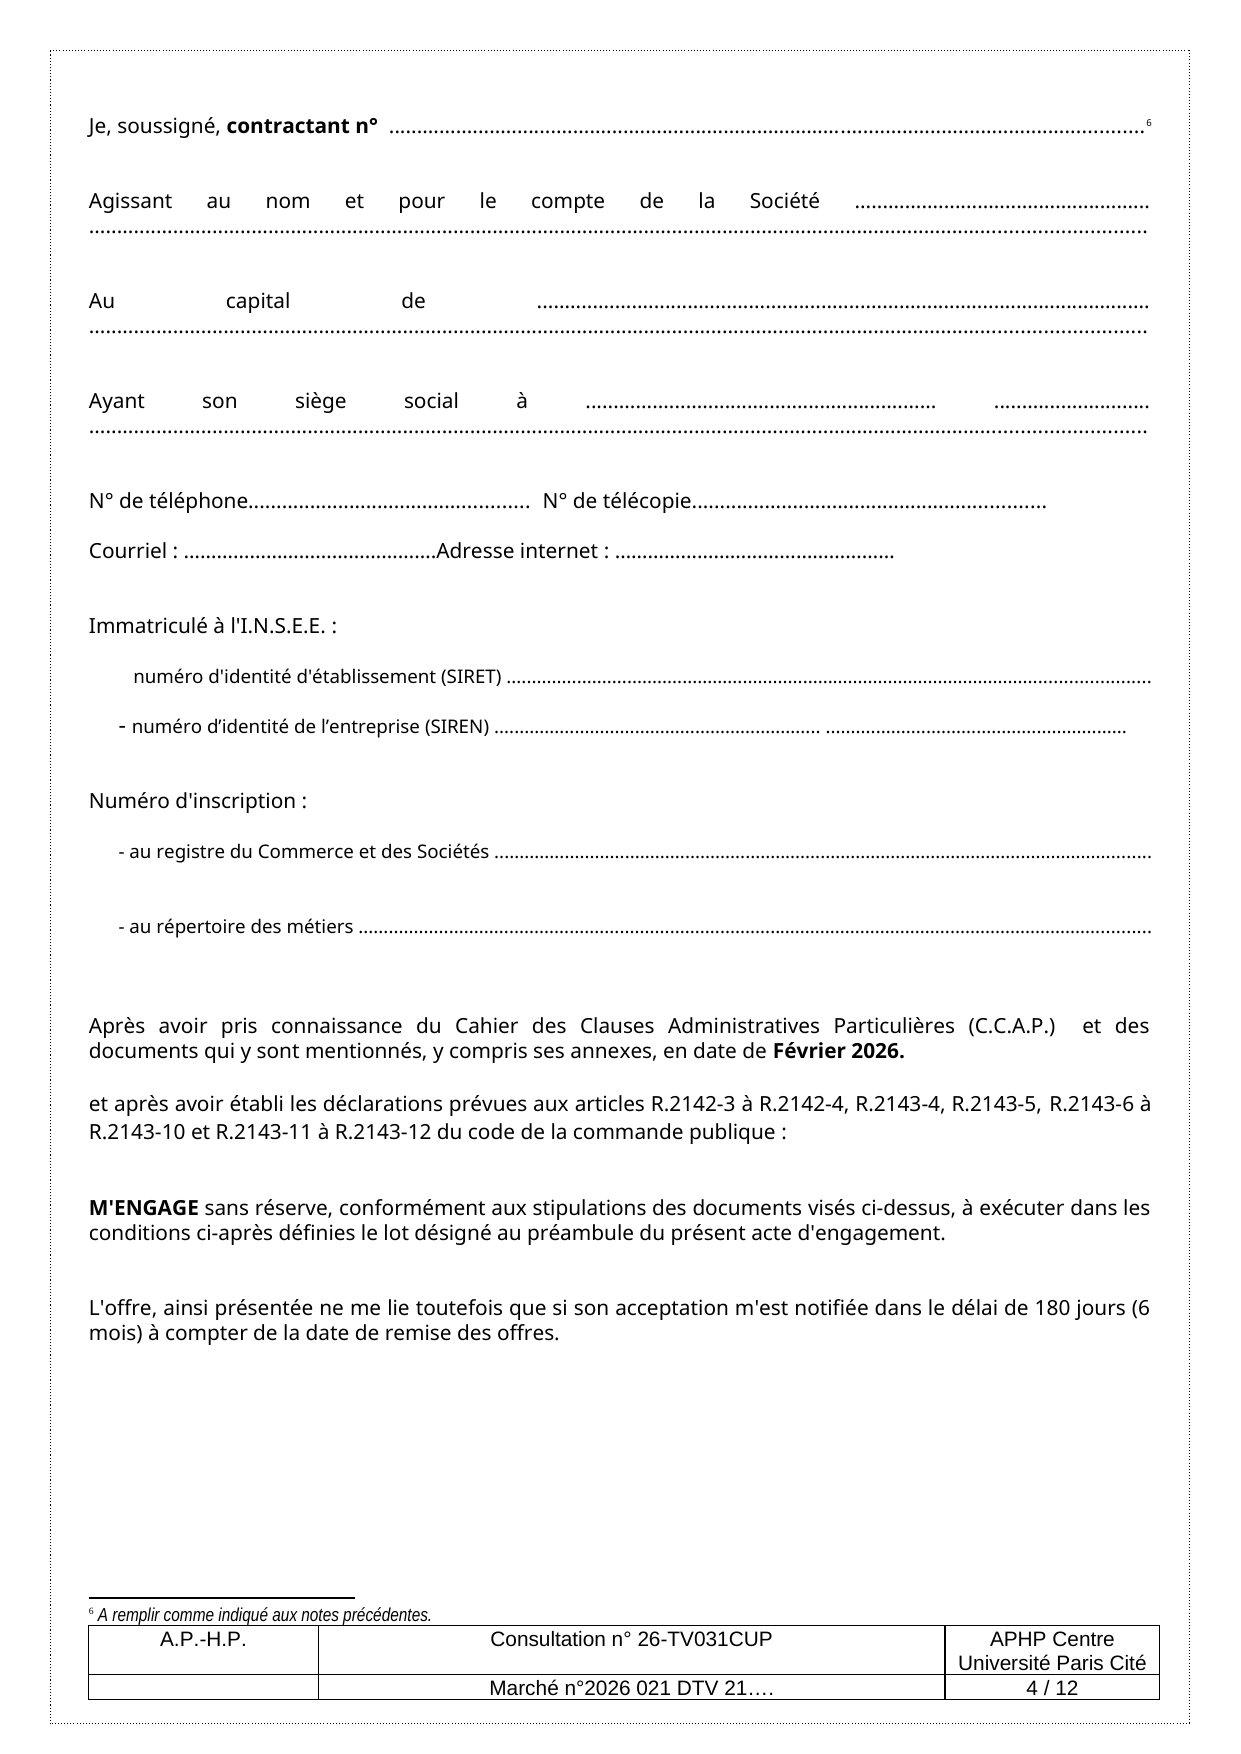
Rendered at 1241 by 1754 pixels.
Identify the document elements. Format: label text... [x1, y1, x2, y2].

text Je, soussigné, contractant n° .....................................................................………… [89, 114, 1152, 139]
text - au répertoire des métiers .................................................................................... [118, 914, 1152, 939]
text et après avoir établi les déclarations prévues aux articles R.2142-3 à R.2142-4, R.2143-4, R.2143-5, R.2143-6 à R.2143-10 et R.2143-11 à R.2143-12 du code de la commande publique : [89, 1089, 1152, 1146]
text Immatriculé à l'I.N.S.E.E. : [89, 614, 1152, 639]
text Agissant au nom et pour le compte de ..................................................... [89, 189, 1152, 239]
text - au registre du Commerce et des Sociétés .......................................................... [118, 839, 1152, 864]
text M'ENGAGE sans réserve, conformément aux stipulations des documents visés ci-dessus, à exécuter dans les conditions ci-après définies le lot désigné au préambule du présent acte d'engagement. [89, 1196, 1152, 1246]
text Ayant son siège social à ............................................................... ............................ [89, 389, 1152, 439]
text N° de téléphone N° de télécopie [89, 489, 1152, 514]
text Après avoir pris connaissance du Cahier des Clauses Administratives Particulières (C.C.A.P.) et des documents qui y sont mentionnés, y compris ses annexes, en date de Février 2026. [89, 1014, 1152, 1064]
text L'offre, ainsi présentée ne me lie toutefois que si son acceptation m'est notifiée dans le délai de 180 jours (6 mois) à compter de la date de remise des offres. [89, 1296, 1152, 1346]
text Au capital de .............................................................................................................. [89, 289, 1152, 339]
text numéro d'identité d'établissement (SIRET) ................................................................. [133, 664, 1152, 689]
text Courriel : ……………………………………….Adresse internet : …………………………………………… [89, 539, 1152, 564]
text Numéro d'inscription : [89, 789, 1152, 814]
text - numéro d’identité de l’entreprise (SIREN) ................................................................. ............................................................ [118, 714, 1152, 739]
